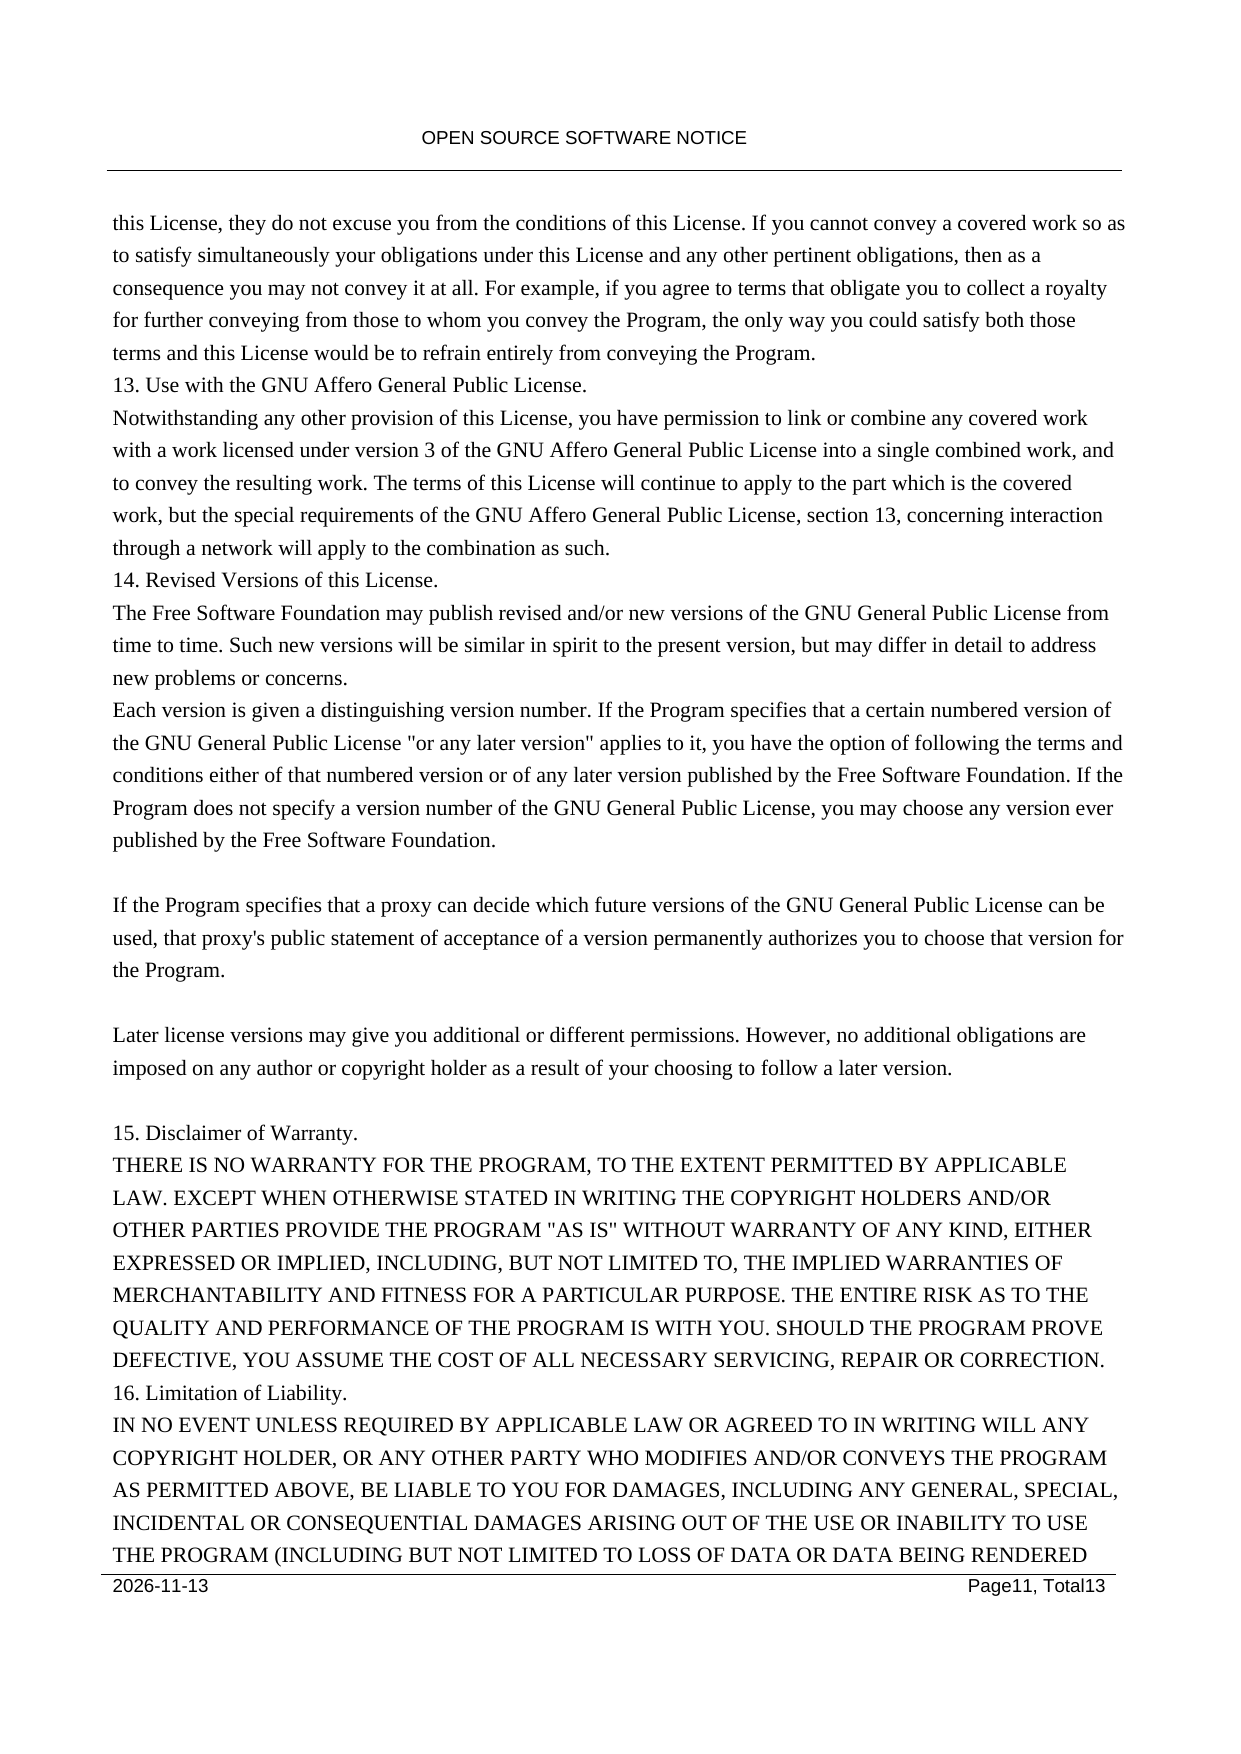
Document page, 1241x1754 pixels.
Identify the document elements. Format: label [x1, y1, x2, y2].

text [112, 206, 1128, 1571]
